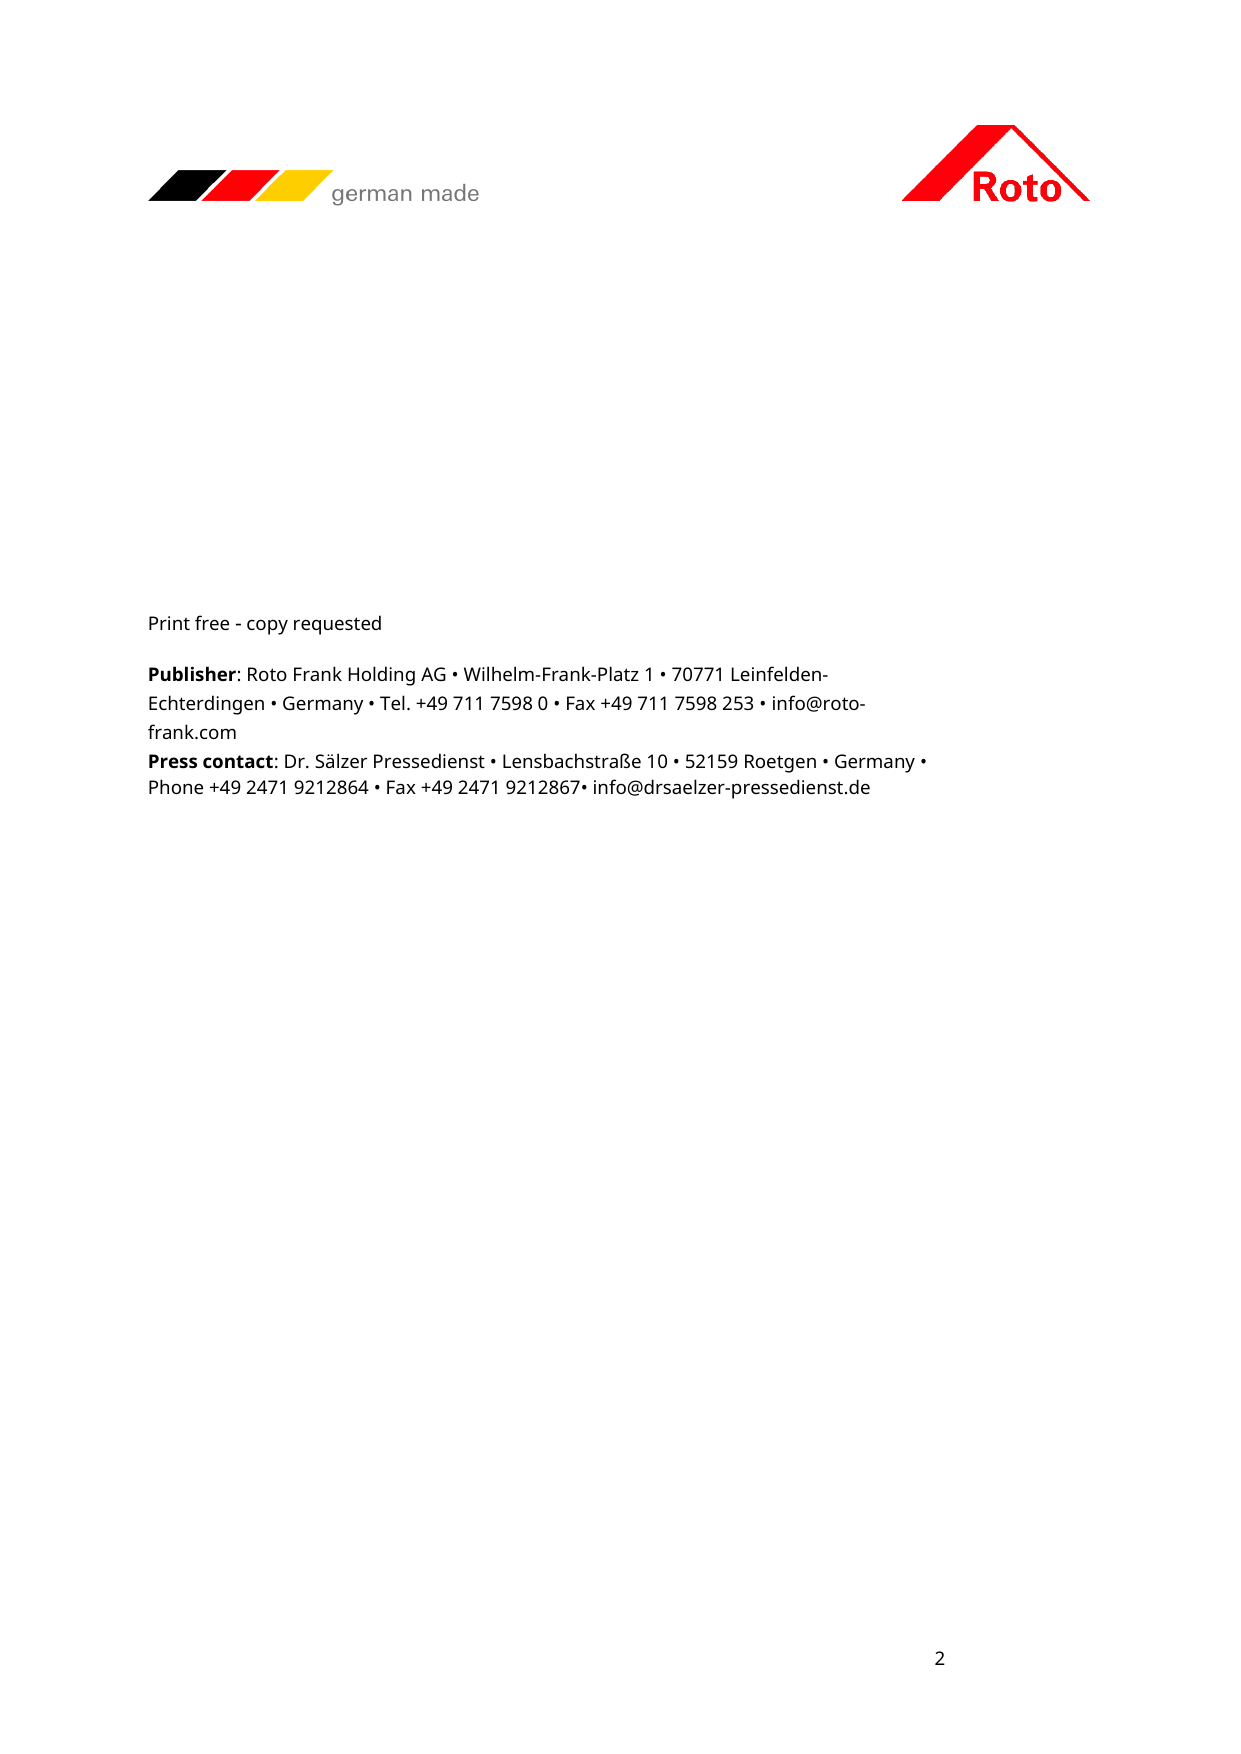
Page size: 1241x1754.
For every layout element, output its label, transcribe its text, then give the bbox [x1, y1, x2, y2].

picture [147, 169, 481, 208]
text Print free copy requested [148, 610, 945, 635]
picture [901, 125, 1196, 208]
text Publisher: Roto Frank Holding AG • Wilhelm-Frank-Platz 1 • 70771 Leinfelden-Echterdingen • Germany • Tel. +49 711 7598 0 • Fax +49 711 7598 253 • info@roto-frank.com [148, 661, 945, 745]
text Press contact: Dr. Sälzer Pressedienst • Lensbachstraße 10 • 52159 Roetgen • Germany • Phone +49 2471 9212864 • Fax +49 2471 9212867• info@drsaelzer-pressedienst.de [148, 749, 945, 800]
